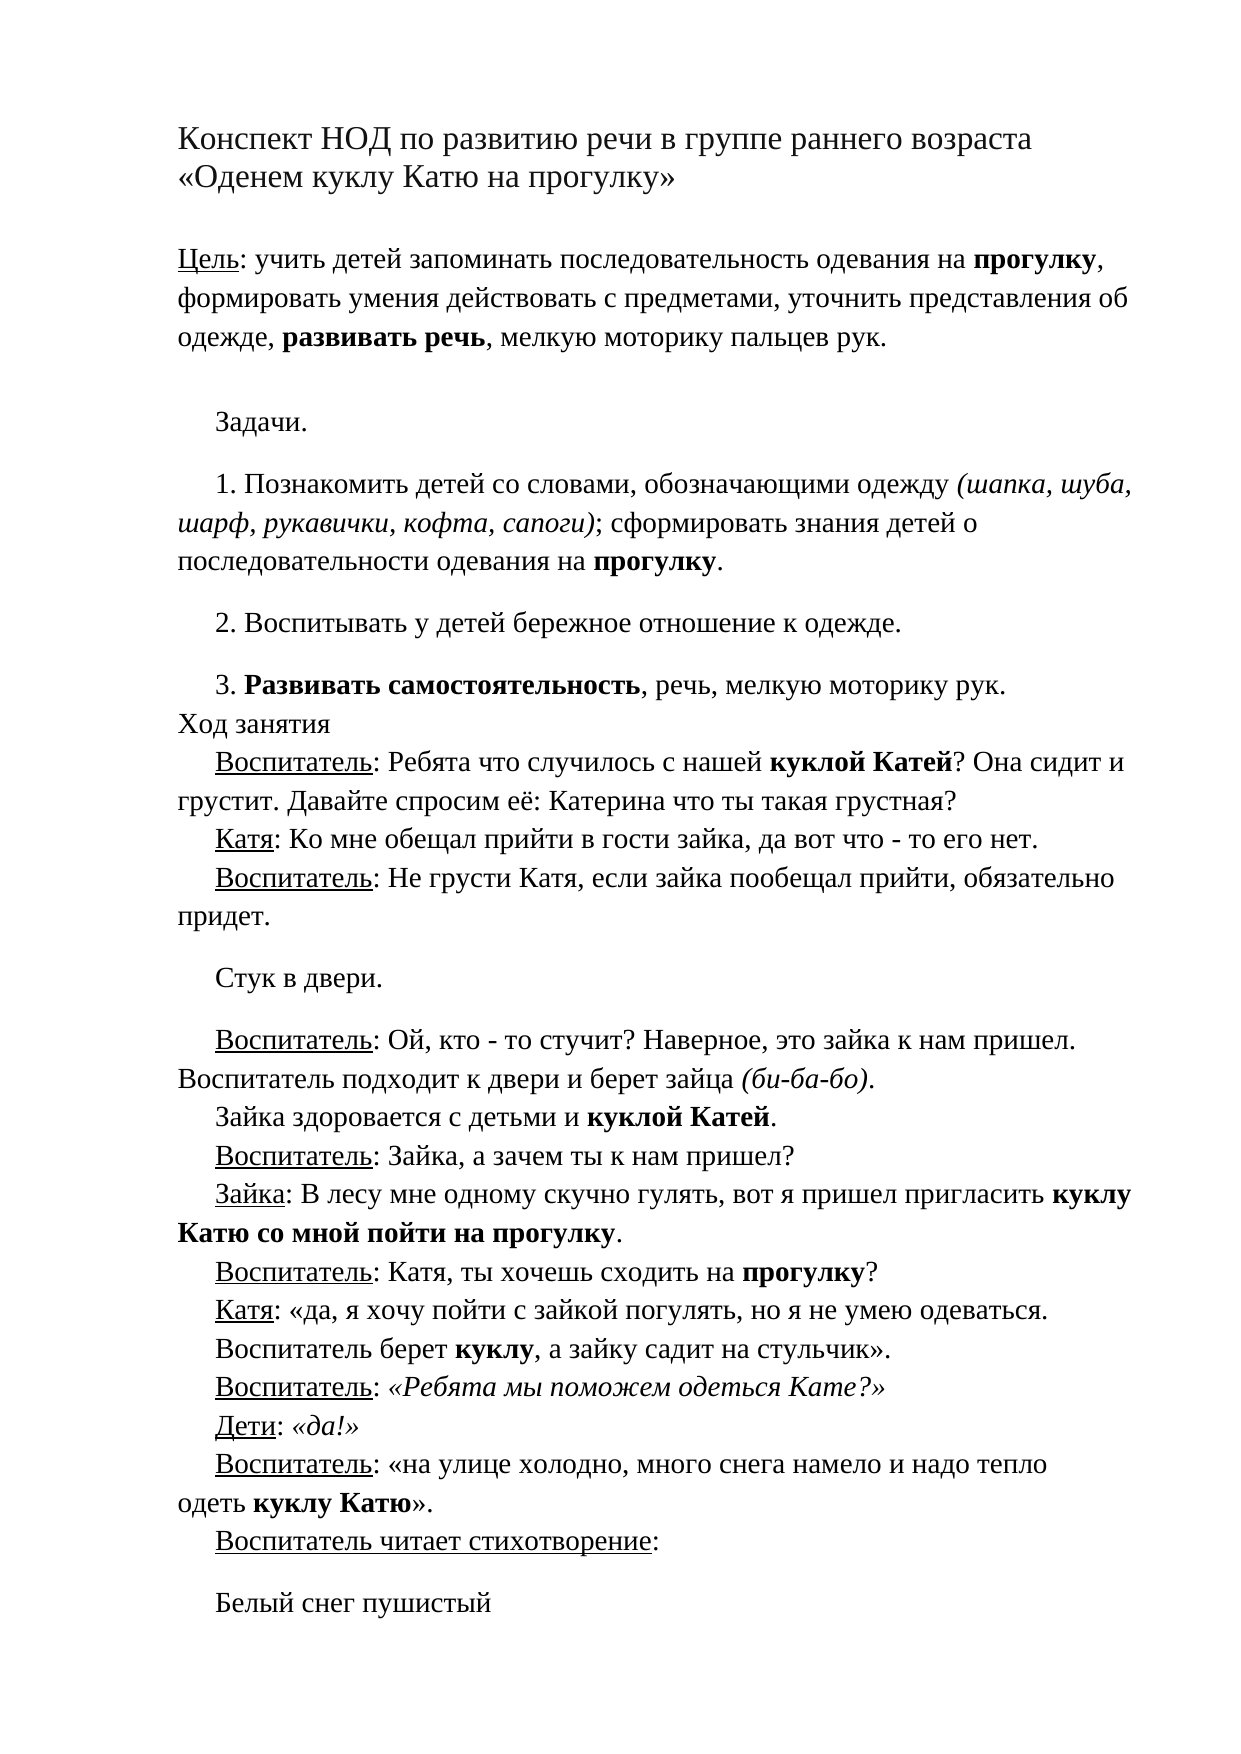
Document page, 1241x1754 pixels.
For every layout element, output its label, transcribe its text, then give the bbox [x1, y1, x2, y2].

text Задачи. [177, 404, 1152, 438]
text Ход занятия [177, 706, 1152, 739]
text Воспитатель: Зайка, а зачем ты к нам пришел? [177, 1138, 1152, 1172]
text 3. Развивать самостоятельность, речь, мелкую моторику рук. [177, 667, 1152, 701]
text Воспитатель: Не грусти Катя, если зайка пообещал прийти, обязательно придет. [177, 860, 1152, 932]
text Белый снег пушистый [177, 1585, 1152, 1619]
text Дети: «да!» [177, 1408, 1152, 1441]
text Катя: «да, я хочу пойти с зайкой погулять, но я не умею одеваться. [177, 1292, 1152, 1326]
text Воспитатель: «на улице холодно, много снега намело и надо тепло одеть куклу Катю». [177, 1446, 1152, 1518]
text 1. Познакомить детей со словами, обозначающими одежду (шапка, шуба, шарф, рукавички, кофта, сапоги); сформировать знания детей о последовательности одевания на прогулку. [177, 466, 1152, 577]
text Зайка: В лесу мне одному скучно гулять, вот я пришел пригласить куклу Катю со мной пойти на прогулку. [177, 1177, 1152, 1249]
text Зайка здоровается с детьми и куклой Катей. [177, 1099, 1152, 1133]
text Воспитатель: Ой, кто - то стучит? Наверное, это зайка к нам пришел. Воспитатель подходит к двери и берет зайца (би-ба-бо). [177, 1022, 1152, 1094]
text Воспитатель: Ребята что случилось с нашей куклой Катей? Она сидит и грустит. Давайте спросим её: Катерина что ты такая грустная? [177, 744, 1152, 816]
text 2. Воспитывать у детей бережное отношение к одежде. [177, 605, 1152, 639]
text Воспитатель читает стихотворение: [177, 1523, 1152, 1557]
text Цель: учить детей запоминать последовательность одевания на прогулку, формировать умения действовать с предметами, уточнить представления об одежде, развивать речь, мелкую моторику пальцев рук. [177, 242, 1152, 352]
text Воспитатель берет куклу, а зайку садит на стульчик». [177, 1331, 1152, 1364]
text Конспект НОД по развитию речи в группе раннего возраста «Оденем куклу Катю на прогулку» [177, 118, 1152, 195]
text Катя: Ко мне обещал прийти в гости зайка, да вот что - то его нет. [177, 821, 1152, 855]
text Воспитатель: «Ребята мы поможем одеться Кате?» [177, 1369, 1152, 1403]
text Воспитатель: Катя, ты хочешь сходить на прогулку? [177, 1254, 1152, 1287]
text Стук в двери. [177, 960, 1152, 994]
